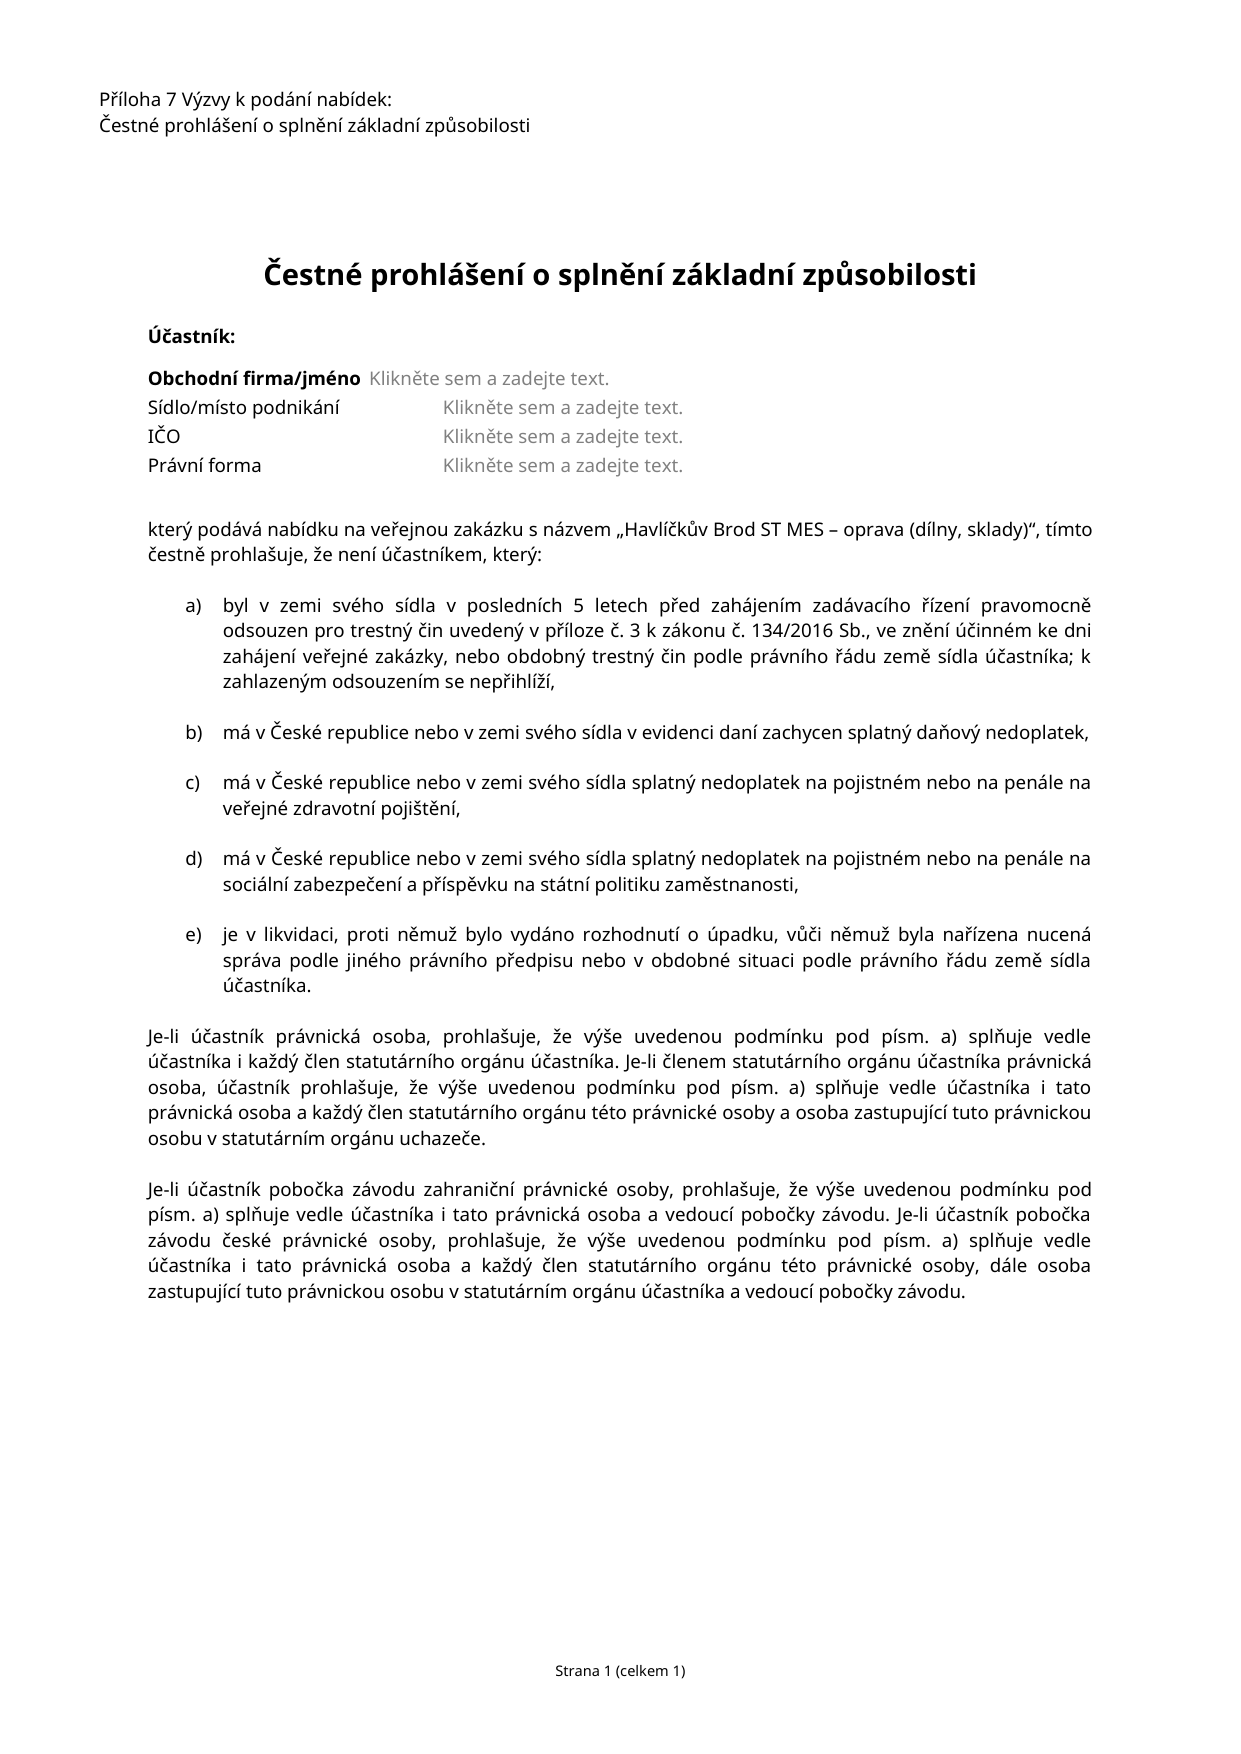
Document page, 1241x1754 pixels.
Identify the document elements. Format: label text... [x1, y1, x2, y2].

text IČO [148, 420, 1093, 449]
text který podává nabídku na veřejnou zakázku s názvem „Havlíčkův Brod ST MES – oprava (dílny, sklady)“, tímto čestně prohlašuje, že není účastníkem, který: [148, 516, 1093, 567]
text Účastník: [148, 318, 1093, 349]
list je v likvidaci, proti němuž bylo vydáno rozhodnutí o úpadku, vůči němuž byla nařízena nucená správa podle jiného právního předpisu nebo v obdobné situaci podle právního řádu země sídla účastníka. [185, 922, 1093, 998]
title Čestné prohlášení o splnění základní způsobilosti [148, 254, 1093, 293]
list má v České republice nebo v zemi svého sídla splatný nedoplatek na pojistném nebo na penále na veřejné zdravotní pojištění, [185, 769, 1093, 821]
text Sídlo/místo podnikání [148, 391, 1093, 420]
text Je-li účastník právnická osoba, prohlašuje, že výše uvedenou podmínku pod písm. a) splňuje vedle účastníka i každý člen statutárního orgánu účastníka. Je-li členem statutárního orgánu účastníka právnická osoba, účastník prohlašuje, že výše uvedenou podmínku pod písm. a) splňuje vedle účastníka i tato právnická osoba a každý člen statutárního orgánu této právnické osoby a osoba zastupující tuto právnickou osobu v statutárním orgánu uchazeče. [148, 1023, 1093, 1151]
text Právní forma [148, 449, 1093, 478]
list byl v zemi svého sídla v posledních 5 letech před zahájením zadávacího řízení pravomocně odsouzen pro trestný čin uvedený v příloze č. 3 k zákonu č. 134/2016 Sb., ve znění účinném ke dni zahájení veřejné zakázky, nebo obdobný trestný čin podle právního řádu země sídla účastníka; k zahlazeným odsouzením se nepřihlíží, [185, 592, 1093, 694]
list má v České republice nebo v zemi svého sídla v evidenci daní zachycen splatný daňový nedoplatek, [185, 719, 1093, 744]
list má v České republice nebo v zemi svého sídla splatný nedoplatek na pojistném nebo na penále na sociální zabezpečení a příspěvku na státní politiku zaměstnanosti, [185, 846, 1093, 897]
text Obchodní firma/jméno [148, 362, 1093, 391]
text Je-li účastník pobočka závodu zahraniční právnické osoby, prohlašuje, že výše uvedenou podmínku pod písm. a) splňuje vedle účastníka i tato právnická osoba a vedoucí pobočky závodu. Je-li účastník pobočka závodu české právnické osoby, prohlašuje, že výše uvedenou podmínku pod písm. a) splňuje vedle účastníka i tato právnická osoba a každý člen statutárního orgánu této právnické osoby, dále osoba zastupující tuto právnickou osobu v statutárním orgánu účastníka a vedoucí pobočky závodu. [148, 1176, 1093, 1304]
